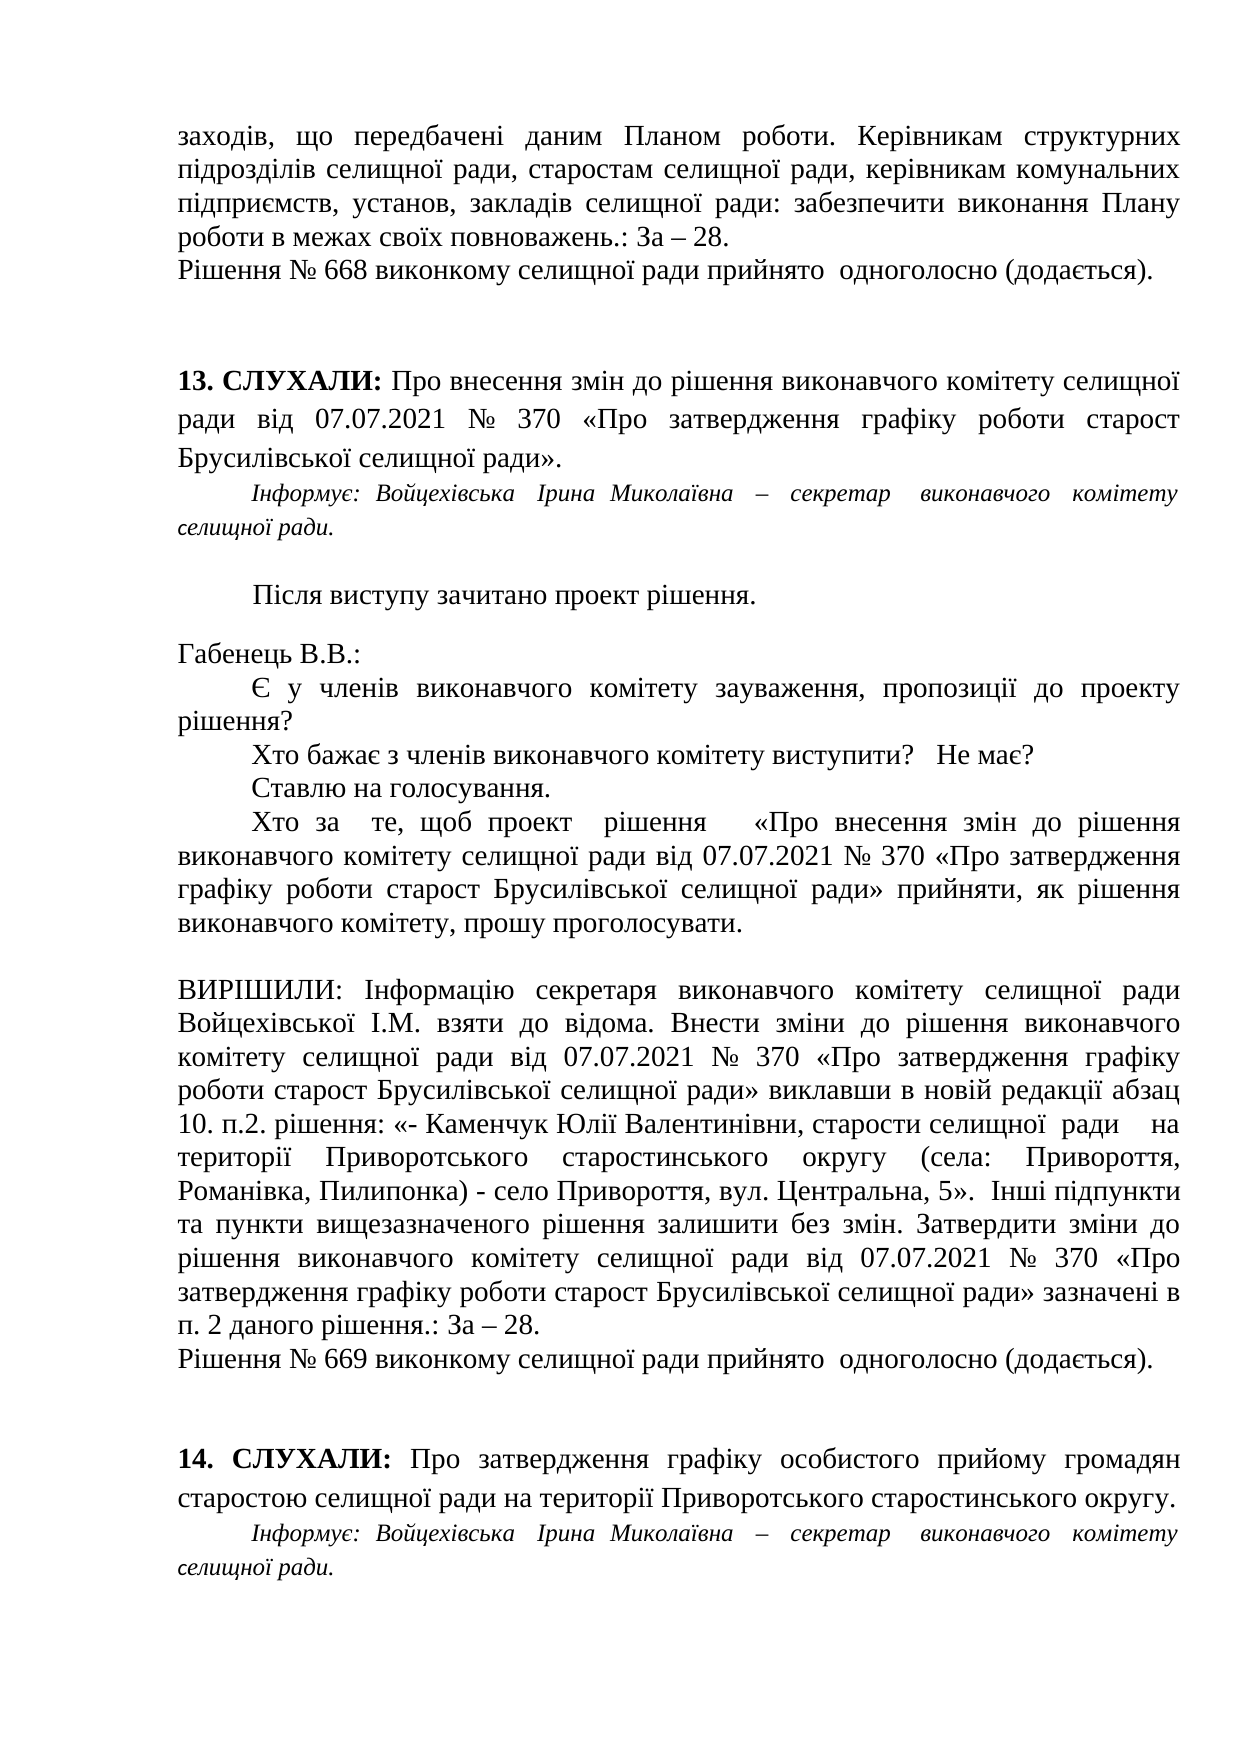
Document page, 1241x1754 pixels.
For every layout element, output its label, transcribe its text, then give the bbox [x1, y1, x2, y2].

text Габенець В.В.: [177, 636, 1181, 670]
text Рішення № 669 виконкому селищної ради прийнято одноголосно (додається). [177, 1341, 1181, 1374]
text ВИРІШИЛИ: Інформацію секретаря виконавчого комітету селищної ради Войцехівської І.М. взяти до відома. Внести зміни до рішення виконавчого комітету селищної ради від 07.07.2021 № 370 «Про затвердження графіку роботи старост Брусилівської селищної ради» виклавши в новій редакції абзац 10. п.2. рішення: «- Каменчук Юлії Валентинівни, старости селищної ради на території Приворотського старостинського округу (села: Привороття, Романівка, Пилипонка) - село Привороття, вул. Центральна, 5». Інші підпункти та пункти вищезазначеного рішення залишити без змін. Затвердити зміни до рішення виконавчого комітету селищної ради від 07.07.2021 № 370 «Про затвердження графіку роботи старост Брусилівської селищної ради» зазначені в п. 2 даного рішення.: За – 28. [177, 972, 1181, 1341]
text Рішення № 668 виконкому селищної ради прийнято одноголосно (додається). [177, 252, 1181, 286]
list Інформує: Войцехівська Ірина Миколаївна – секретар виконавчого комітету селищної ради. [177, 1518, 1181, 1581]
list Інформує: Войцехівська Ірина Миколаївна – секретар виконавчого комітету селищної ради. [177, 478, 1181, 541]
list 13. СЛУХАЛИ: Про внесення змін до рішення виконавчого комітету селищної ради від 07.07.2021 № 370 «Про затвердження графіку роботи старост Брусилівської селищної ради». [177, 363, 1181, 473]
text Хто бажає з членів виконавчого комітету виступити? Не має? [177, 737, 1181, 771]
text Хто за те, щоб проект рішення «Про внесення змін до рішення виконавчого комітету селищної ради від 07.07.2021 № 370 «Про затвердження графіку роботи старост Брусилівської селищної ради» прийняти, як рішення виконавчого комітету, прошу проголосувати. [177, 804, 1181, 938]
list Після виступу зачитано проект рішення. [252, 577, 1181, 611]
text Є у членів виконавчого комітету зауваження, пропозиції до проекту рішення? [177, 670, 1181, 737]
list 14. СЛУХАЛИ: Про затвердження графіку особистого прийому громадян старостою селищної ради на території Приворотського старостинського округу. [177, 1441, 1181, 1513]
text Ставлю на голосування. [177, 771, 1181, 804]
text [177, 118, 1181, 252]
